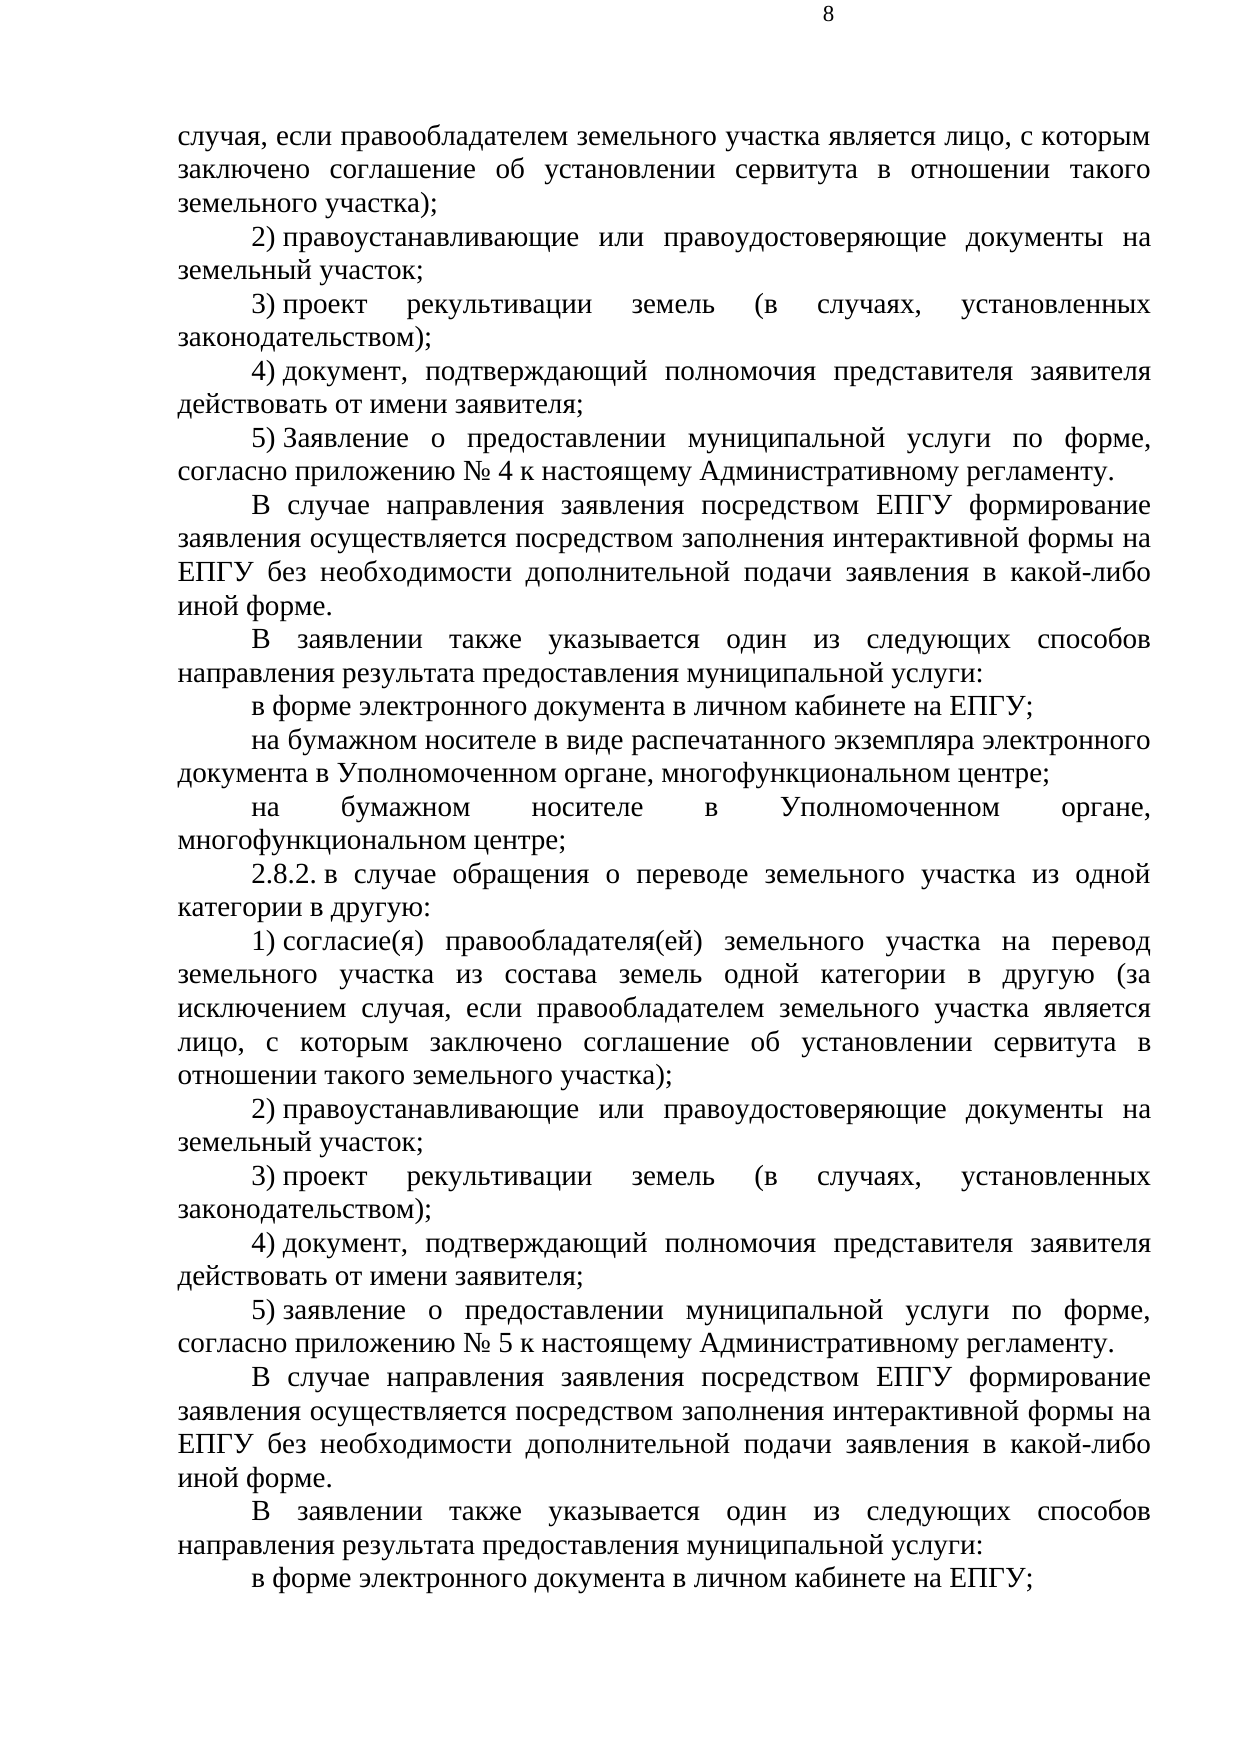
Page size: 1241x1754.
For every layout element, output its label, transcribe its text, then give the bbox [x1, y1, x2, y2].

text 3) проект рекультивации земель (в случаях, установленных законодательством); [177, 286, 1152, 353]
text В случае направления заявления посредством ЕПГУ формирование заявления осуществляется посредством заполнения интерактивной формы на ЕПГУ без необходимости дополнительной подачи заявления в какой-либо иной форме. [177, 487, 1152, 621]
text на бумажном носителе в Уполномоченном органе, многофункциональном центре; [177, 789, 1152, 856]
text В случае направления заявления посредством ЕПГУ формирование заявления осуществляется посредством заполнения интерактивной формы на ЕПГУ без необходимости дополнительной подачи заявления в какой-либо иной форме. [177, 1359, 1152, 1493]
text 4) документ, подтверждающий полномочия представителя заявителя действовать от имени заявителя; [177, 1225, 1152, 1292]
text 5) заявление о предоставлении муниципальной услуги по форме, согласно приложению № 5 к настоящему Административному регламенту. [177, 1292, 1152, 1359]
text 3) проект рекультивации земель (в случаях, установленных законодательством); [177, 1158, 1152, 1225]
text В заявлении также указывается один из следующих способов направления результата предоставления муниципальной услуги: [177, 1493, 1152, 1560]
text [177, 118, 1152, 219]
text 2) правоустанавливающие или правоудостоверяющие документы на земельный участок; [177, 219, 1152, 286]
text 2) правоустанавливающие или правоудостоверяющие документы на земельный участок; [177, 1091, 1152, 1158]
text на бумажном носителе в виде распечатанного экземпляра электронного документа в Уполномоченном органе, многофункциональном центре; [177, 722, 1152, 789]
text 2.8.2. в случае обращения о переводе земельного участка из одной категории в другую: [177, 856, 1152, 923]
text В заявлении также указывается один из следующих способов направления результата предоставления муниципальной услуги: [177, 621, 1152, 688]
text 4) документ, подтверждающий полномочия представителя заявителя действовать от имени заявителя; [177, 353, 1152, 420]
text 5) Заявление о предоставлении муниципальной услуги по форме, согласно приложению № 4 к настоящему Административному регламенту. [177, 420, 1152, 487]
text 1) согласие(я) правообладателя(ей) земельного участка на перевод земельного участка из состава земель одной категории в другую (за исключением случая, если правообладателем земельного участка является лицо, с которым заключено соглашение об установлении сервитута в отношении такого земельного участка); [177, 923, 1152, 1091]
text в форме электронного документа в личном кабинете на ЕПГУ; [177, 1560, 1152, 1594]
text в форме электронного документа в личном кабинете на ЕПГУ; [177, 688, 1152, 722]
